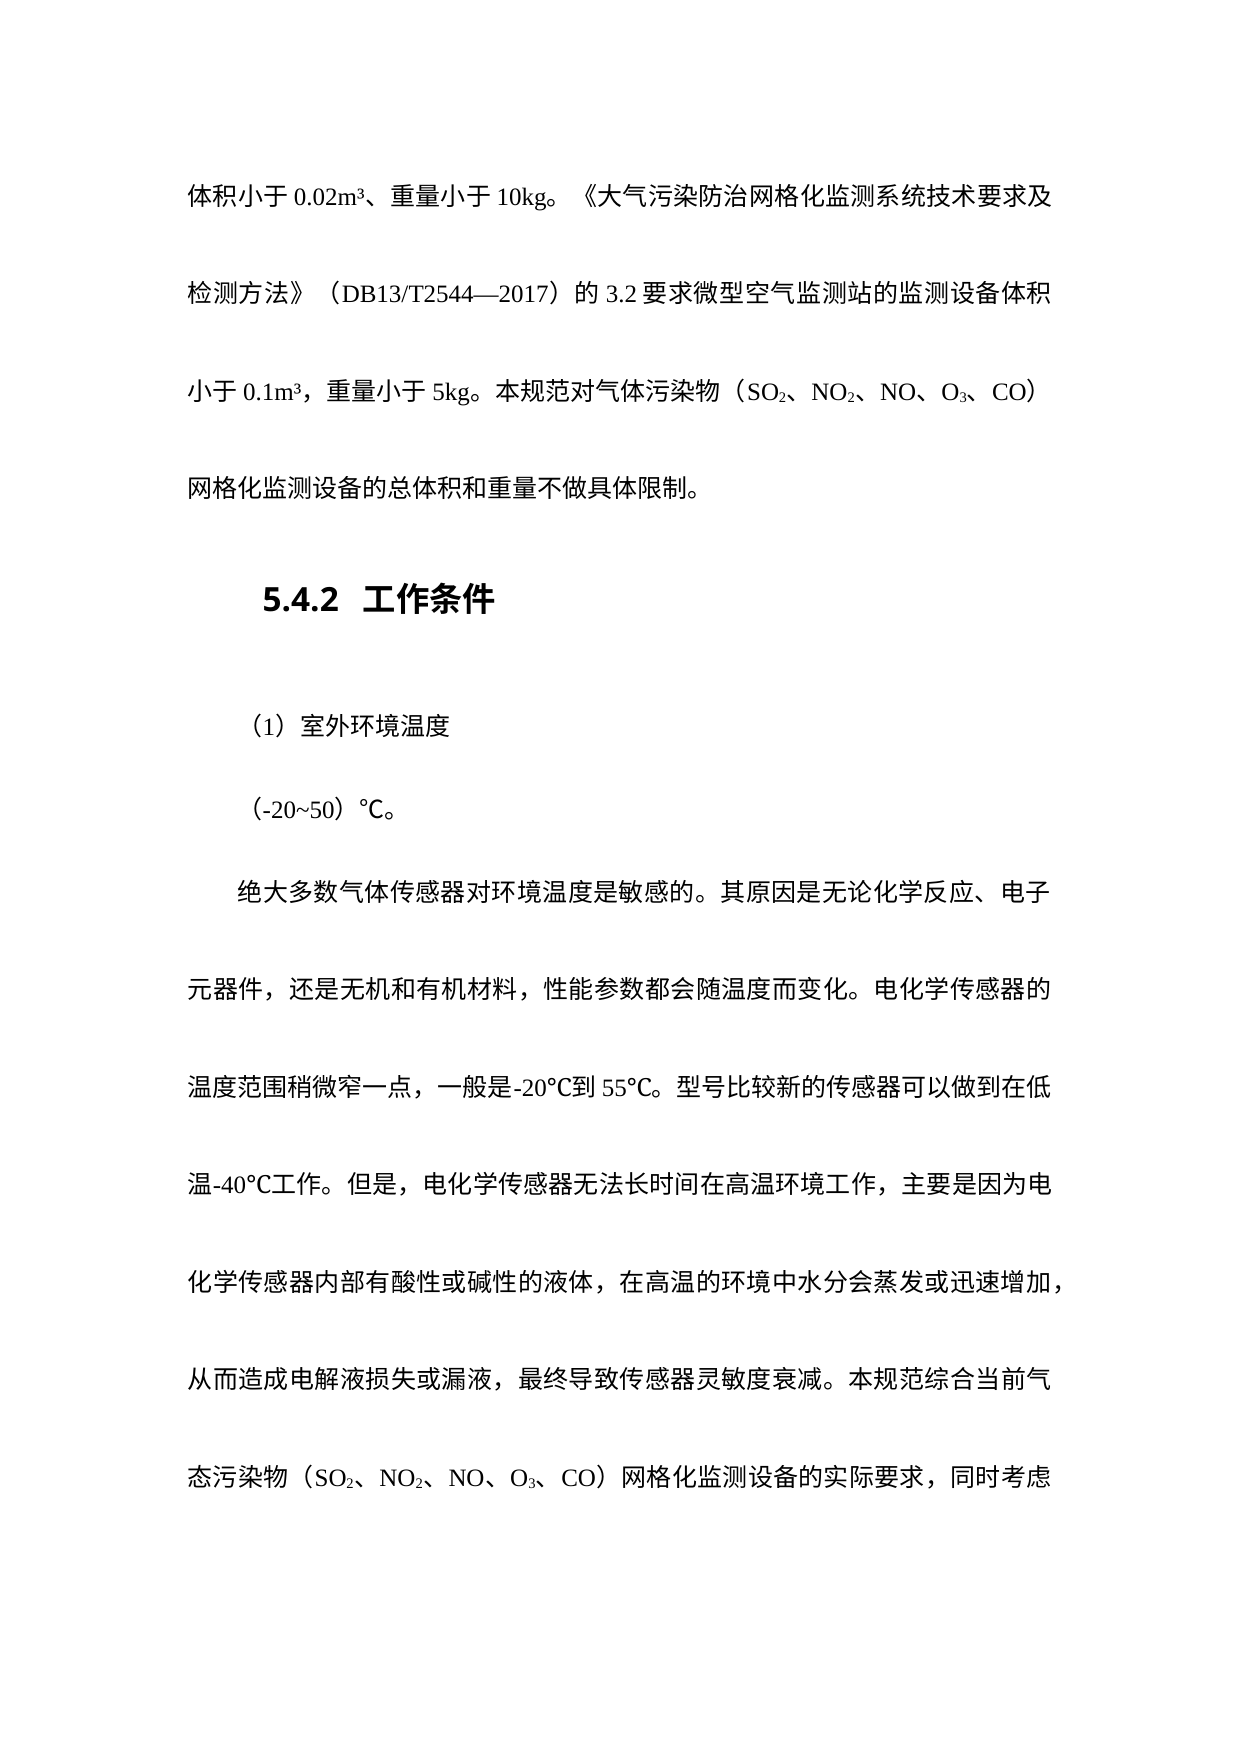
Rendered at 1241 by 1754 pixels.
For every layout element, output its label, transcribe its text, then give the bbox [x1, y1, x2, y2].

text （1）室外环境温度 [187, 692, 1053, 757]
subtitle 工作条件 [262, 565, 1053, 630]
text （-20~50）℃。 [187, 775, 1053, 840]
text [187, 858, 1053, 1508]
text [187, 162, 1053, 519]
